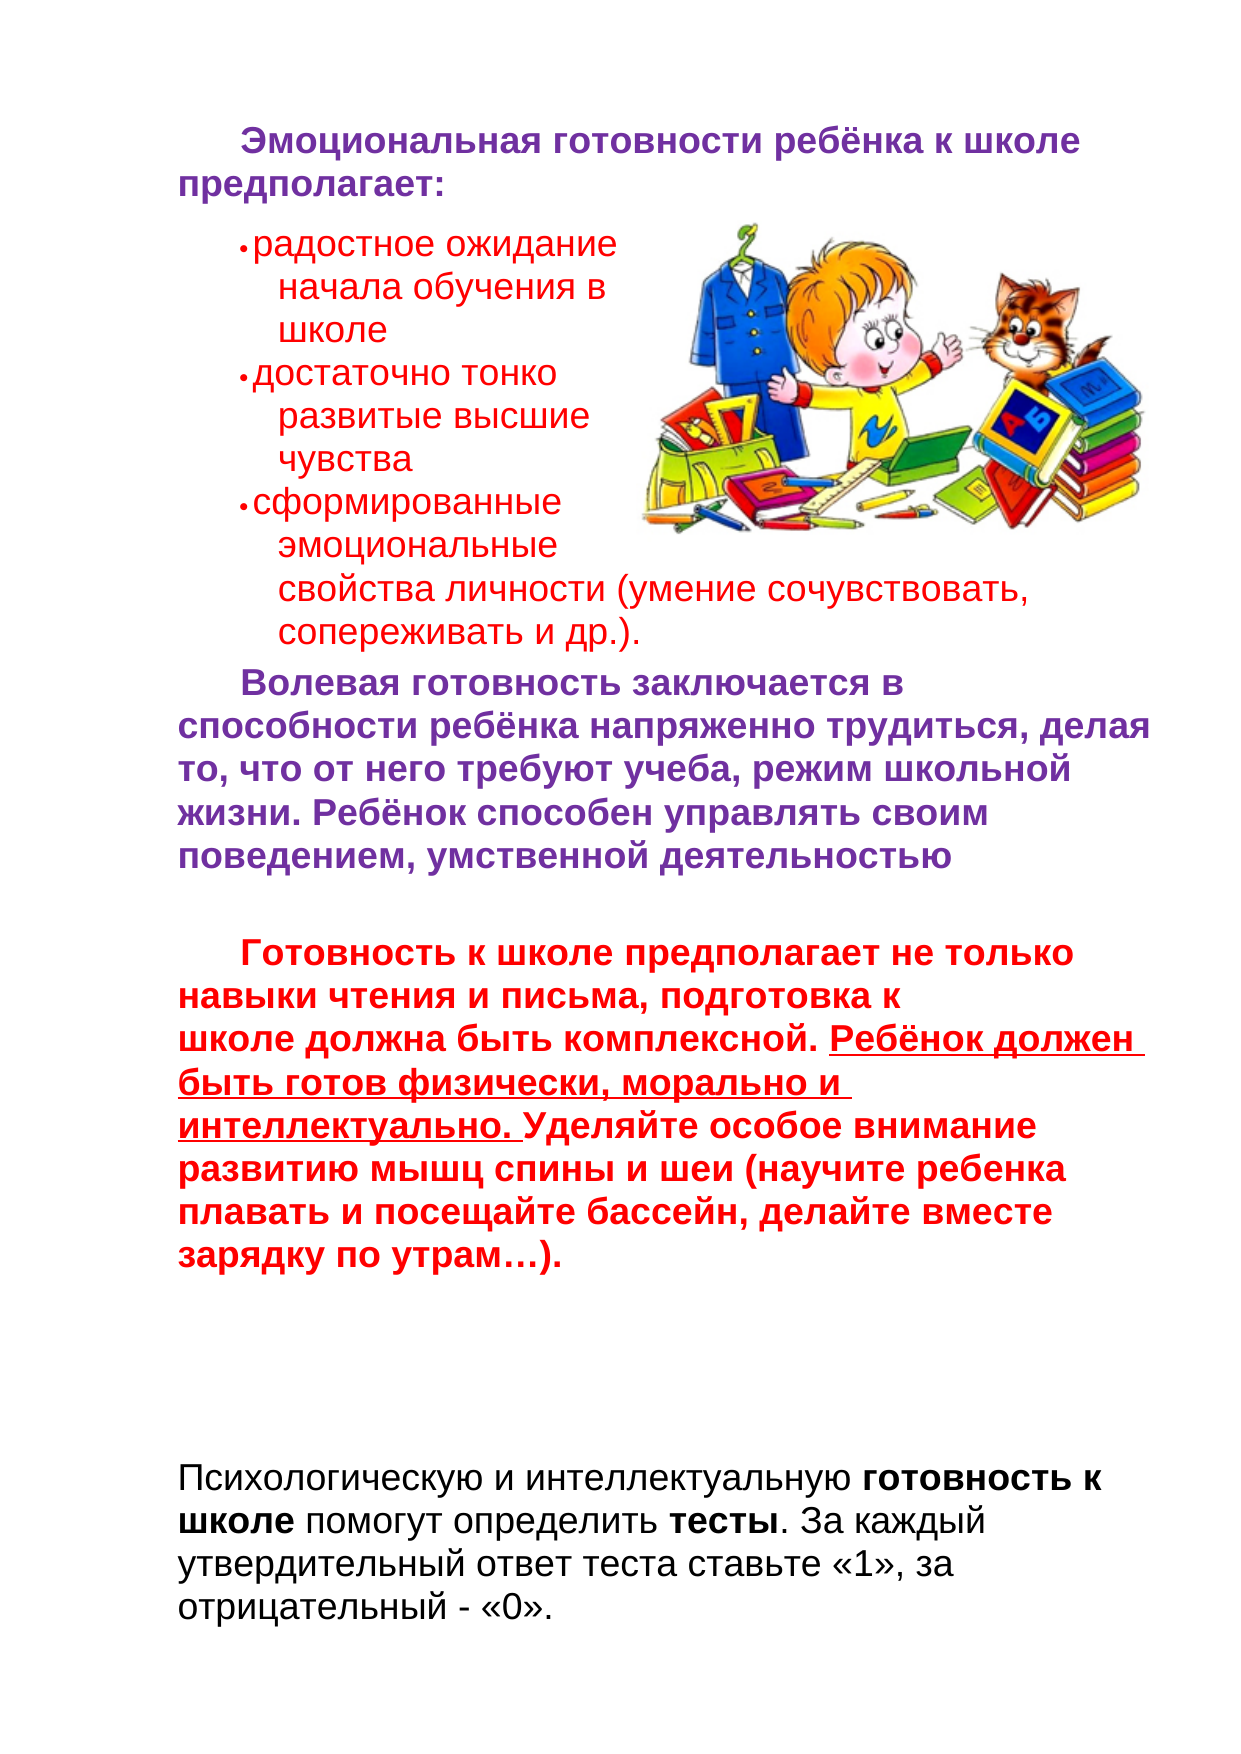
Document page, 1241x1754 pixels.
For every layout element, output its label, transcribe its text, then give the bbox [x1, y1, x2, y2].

text Эмоциональная готовности ребёнка к школе предполагает: [177, 118, 1152, 204]
text Волевая готовность заключается в способности ребёнка напряженно трудиться, делая то, что от него требуют учеба, режим школьной жизни. Ребёнок способен управлять своим поведением, умственной деятельностью [177, 660, 1152, 876]
list сформированные эмоциональные свойства личности (умение сочувствовать, сопереживать и др.). [240, 479, 1152, 652]
text Психологическую и интеллектуальную готовность к школе помогут определить тесты. За каждый утвердительный ответ теста ставьте «1», за отрицательный - «0». [177, 1455, 1152, 1627]
picture [636, 220, 1152, 542]
list достаточно тонко развитые высшие чувства [240, 350, 636, 479]
list радостное ожидание начала обучения в школе [240, 221, 636, 350]
text Готовность к школе предполагает не только навыки чтения и письма, подготовка к школе должна быть комплексной. Ребёнок должен быть готов физически, морально и интеллектуально. Уделяйте особое внимание развитию мышц спины и шеи (научите ребенка плавать и посещайте бассейн, делайте вместе зарядку по утрам…). [177, 930, 1152, 1275]
